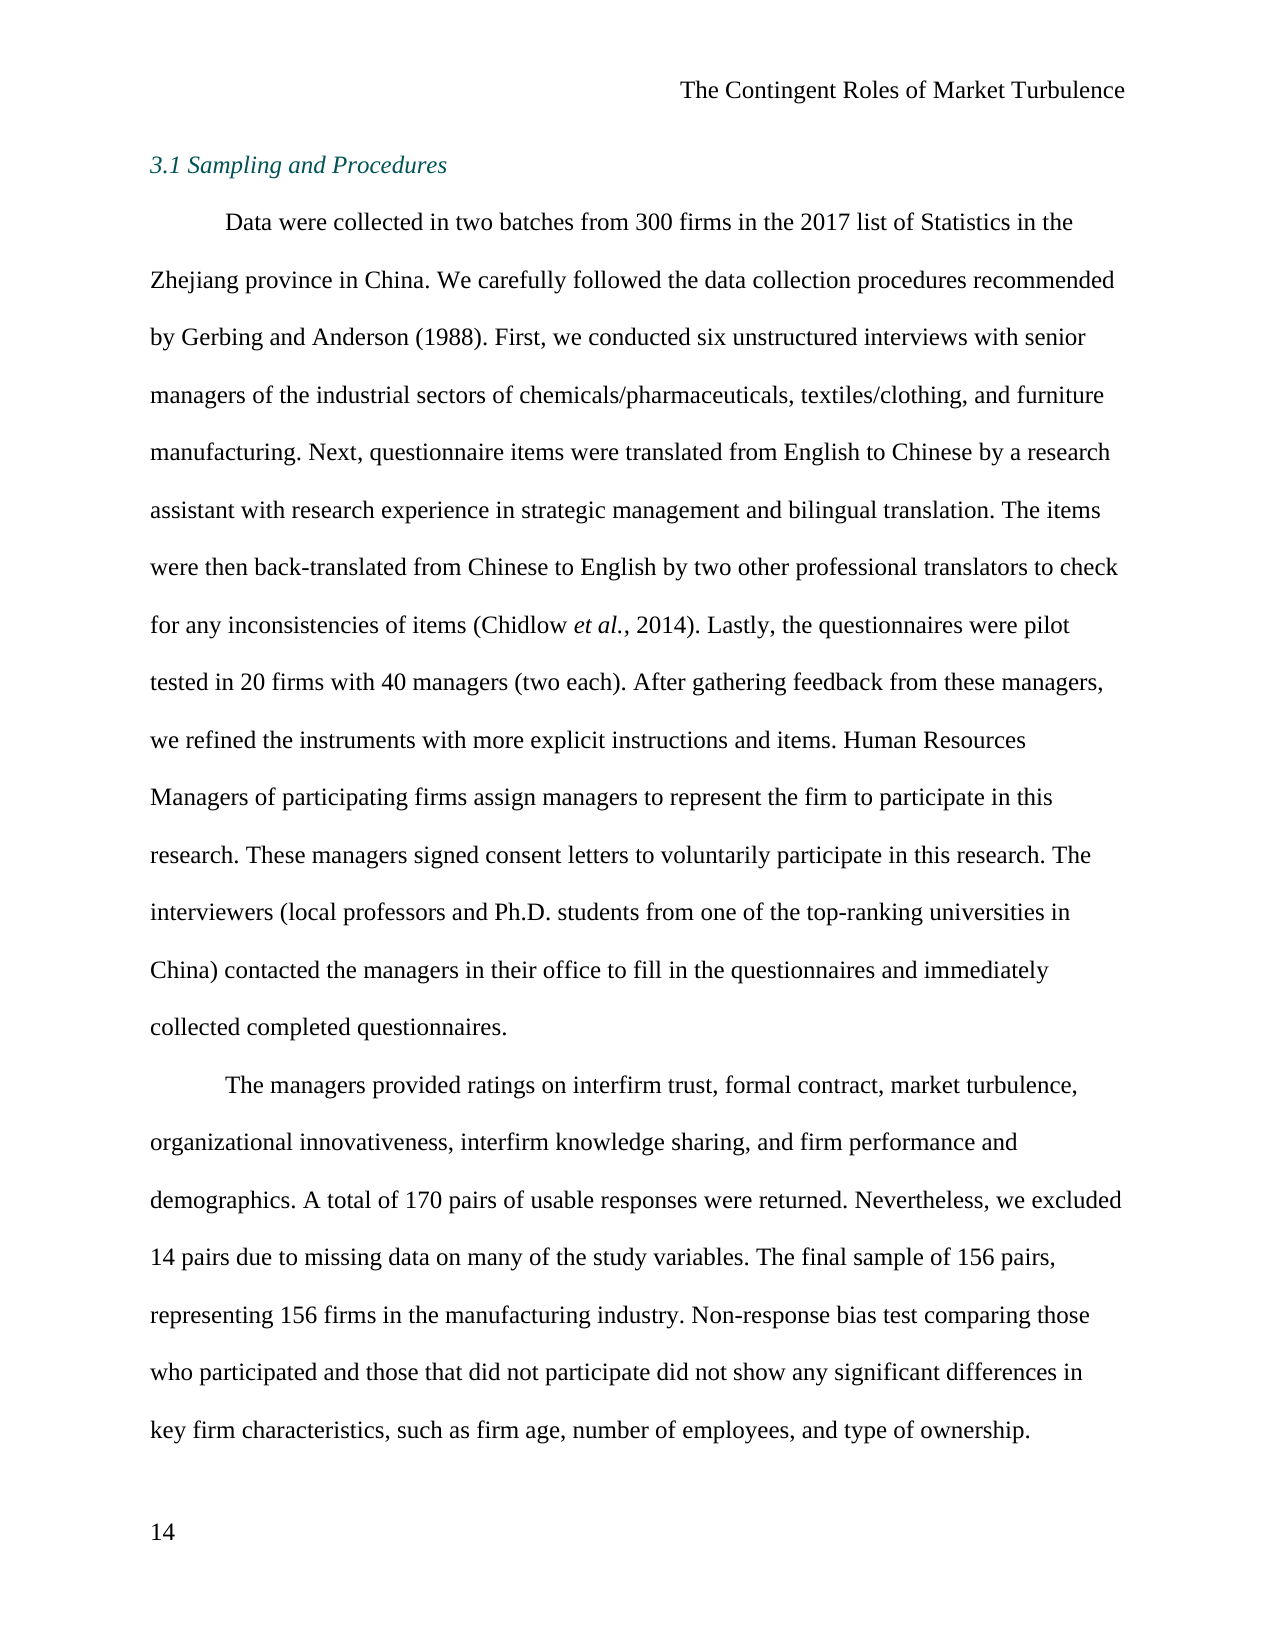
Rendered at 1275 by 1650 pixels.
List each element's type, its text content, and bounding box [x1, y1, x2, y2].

text Data were collected in two batches from 300 firms in the 2017 list of Statistics in the Zhejiang province in China. We carefully followed the data collection procedures recommended by Gerbing and Anderson (1988). First, we conducted six unstructured interviews with senior managers of the industrial sectors of chemicals/pharmaceuticals, textiles/clothing, and furniture manufacturing. Next, questionnaire items were translated from English to Chinese by a research assistant with research experience in strategic management and bilingual translation. The items were then back-translated from Chinese to English by two other professional translators to check for any inconsistencies of items (Chidlow et al., 2014). Lastly, the questionnaires were pilot tested in 20 firms with 40 managers (two each). After gathering feedback from these managers, we refined the instruments with more explicit instructions and items. Human Resources Managers of participating firms assign managers to represent the firm to participate in this research. These managers signed consent letters to voluntarily participate in this research. The interviewers (local professors and Ph.D. students from one of the top-ranking universities in China) contacted the managers in their office to fill in the questionnaires and immediately collected completed questionnaires. [150, 207, 1125, 1041]
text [150, 1070, 1125, 1444]
text 3.1 Sampling and Procedures [150, 150, 1125, 179]
